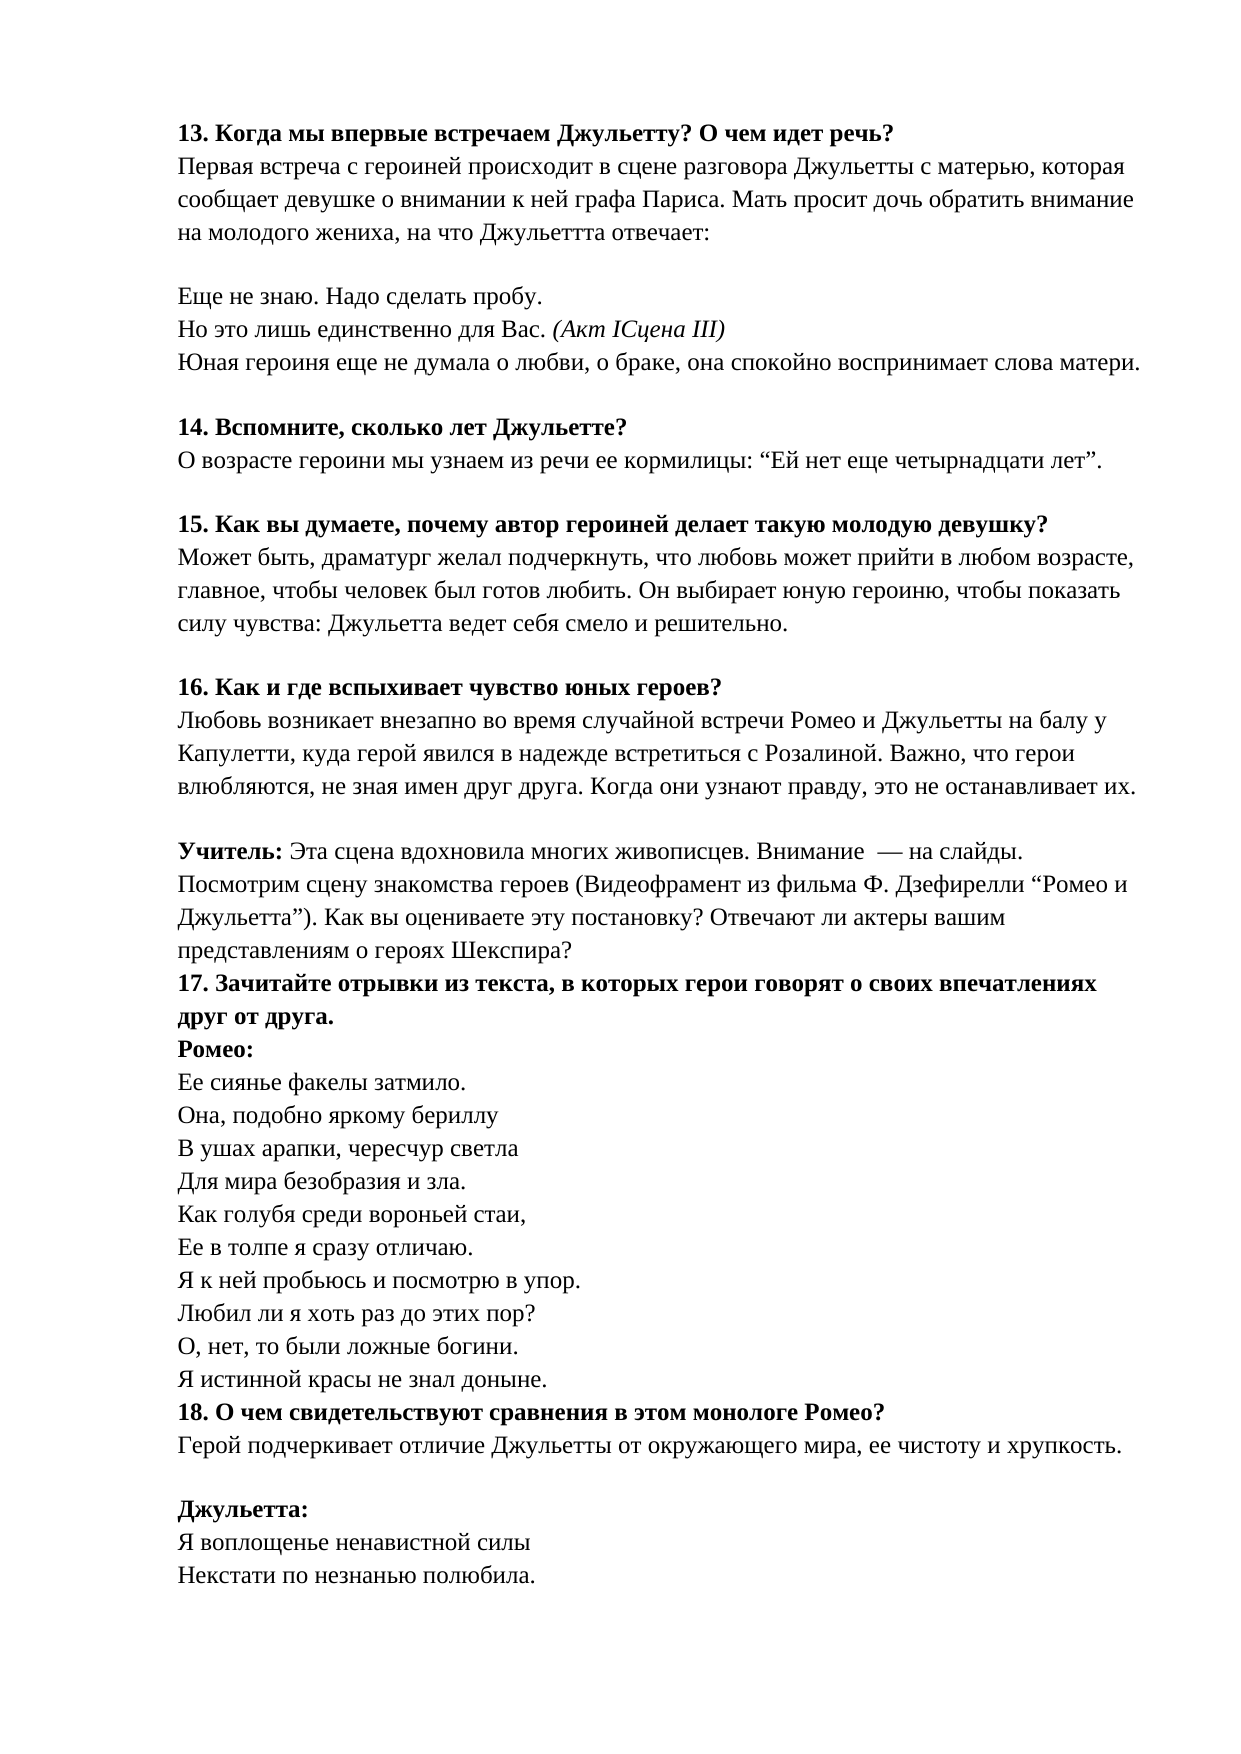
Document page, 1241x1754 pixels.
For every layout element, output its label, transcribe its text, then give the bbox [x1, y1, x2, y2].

text 17. Зачитайте отрывки из текста, в которых герои говорят о своих впечатлениях друг от друга. [177, 968, 1152, 1029]
text 15. Как вы думаете, почему автор героиней делает такую молодую девушку? [177, 509, 1152, 538]
text Первая встреча с героиней происходит в сцене разговора Джульетты с матерью, которая сообщает девушке о внимании к ней графа Париса. Мать просит дочь обратить внимание на молодого жениха, на что Джульеттта отвечает: [177, 151, 1152, 246]
text Ее сиянье факелы затмило. Она, подобно яркому бериллу В ушах арапки, чересчур светла Для мира безобразия и зла. Как голубя среди вороньей стаи, Ее в толпе я сразу отличаю. Я к ней пробьюсь и посмотрю в упор. Любил ли я хоть раз до этих пор? О, нет, то были ложные богини. Я истинной красы не знал доныне. [177, 1067, 1152, 1393]
text Ромео: [177, 1034, 1152, 1063]
text О возрасте героини мы узнаем из речи ее кормилицы: “Ей нет еще четырнадцати лет”. [177, 445, 1152, 473]
text Герой подчеркивает отличие Джульетты от окружающего мира, ее чистоту и хрупкость. [177, 1430, 1152, 1459]
text 13. Когда мы впервые встречаем Джульетту? О чем идет речь? [177, 118, 1152, 147]
text 14. Вспомните, сколько лет Джульетте? [177, 412, 1152, 441]
text Джульетта: [177, 1494, 1152, 1523]
text 16. Как и где вспыхивает чувство юных героев? [177, 672, 1152, 701]
text Любовь возникает внезапно во время случайной встречи Ромео и Джульетты на балу у Капулетти, куда герой явился в надежде встретиться с Розалиной. Важно, что герои влюбляются, не зная имен друг друга. Когда они узнают правду, это не останавливает их. [177, 705, 1152, 800]
text 18. О чем свидетельствуют сравнения в этом монологе Ромео? [177, 1397, 1152, 1426]
text Юная героиня еще не думала о любви, о браке, она спокойно воспринимает слова матери. [177, 347, 1152, 376]
text Еще не знаю. Надо сделать пробу. Но это лишь единственно для Вас. (Акт IСцена III) [177, 281, 1152, 343]
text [177, 1527, 1152, 1589]
text Может быть, драматург желал подчеркнуть, что любовь может прийти в любом возрасте, главное, чтобы человек был готов любить. Он выбирает юную героиню, чтобы показать силу чувства: Джульетта ведет себя смело и решительно. [177, 542, 1152, 637]
text Учитель: Эта сцена вдохновила многих живописцев. Внимание — на слайды. Посмотрим сцену знакомства героев (Видеофрамент из фильма Ф. Дзефирелли “Ромео и Джульетта”). Как вы оцениваете эту постановку? Отвечают ли актеры вашим представлениям о героях Шекспира? [177, 836, 1152, 963]
